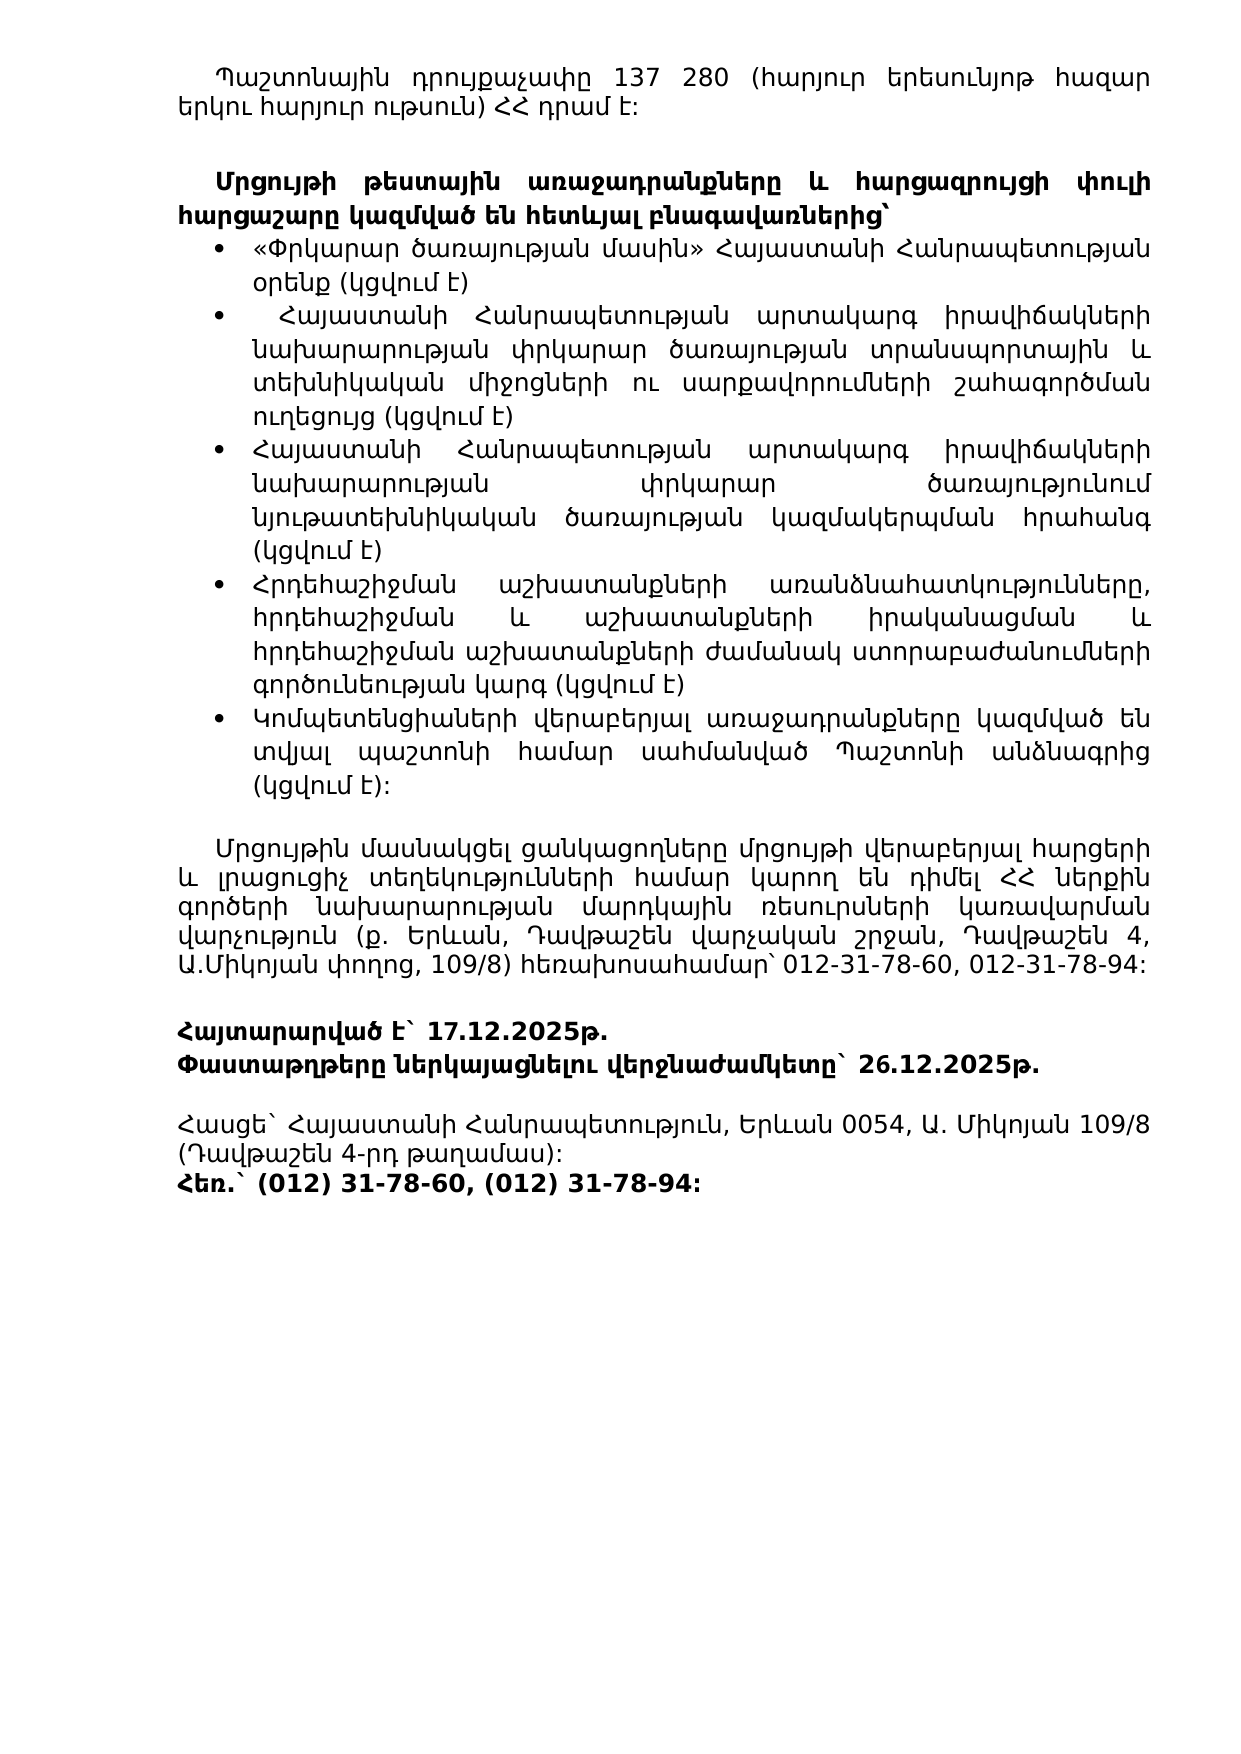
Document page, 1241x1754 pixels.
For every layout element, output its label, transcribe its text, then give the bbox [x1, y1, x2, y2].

list Հայաստանի Հանրապետության արտակարգ իրավիճակների նախարարության փրկարար ծառայության տրանսպորտային և տեխնիկական միջոցների ու սարքավորումների շահագործման ուղեցույց (կցվում է) [215, 301, 1152, 431]
list Հրդեհաշիջման աշխատանքների առանձնահատկությունները, հրդեհաշիջման և աշխատանքների իրականացման և հրդեհաշիջման աշխատանքների ժամանակ ստորաբաժանումների գործունեության կարգ (կցվում է) [215, 570, 1152, 699]
list Հայաստանի Հանրապետության արտակարգ իրավիճակների նախարարության փրկարար ծառայությունում նյութատեխնիկական ծառայության կազմակերպման հրահանգ (կցվում է) [215, 436, 1152, 565]
list Կոմպետենցիաների վերաբերյալ առաջադրանքները կազմված են տվյալ պաշտոնի համար սահմանված Պաշտոնի անձնագրից (կցվում է): [215, 704, 1152, 800]
text Հասցե` Հայաստանի Հանրապետություն, Երևան 0054, Ա. Միկոյան 109/8 (Դավթաշեն 4-րդ թաղամաս): [177, 1110, 1152, 1169]
text Պաշտոնային դրույքաչափը 137 280 (հարյուր երեսունյոթ հազար երկու հարյուր ութսուն) ՀՀ դրամ է: [177, 63, 1152, 121]
text Հայտարարված է` 17․12.2025թ. [177, 1013, 1152, 1047]
text Փաստաթղթերը ներկայացնելու վերջնաժամկետը` 26․12.2025թ. [177, 1047, 1152, 1081]
text Հեռ.` (012) 31-78-60, (012) 31-78-94։ [177, 1169, 1152, 1198]
text Մրցույթին մասնակցել ցանկացողները մրցույթի վերաբերյալ հարցերի և լրացուցիչ տեղեկությունների համար կարող են դիմել ՀՀ ներքին գործերի նախարարության մարդկային ռեսուրսների կառավարման վարչություն (ք. Երևան, Դավթաշեն վարչական շրջան, Դավթաշեն 4, Ա.Միկոյան փողոց, 109/8) հեռախոսահամար՝ 012-31-78-60, 012-31-78-94: [177, 834, 1152, 979]
text Մրցույթի թեստային առաջադրանքները և հարցազրույցի փուլի հարցաշարը կազմված են հետևյալ բնագավառներից՝ [177, 167, 1152, 230]
list «Փրկարար ծառայության մասին» Հայաստանի Հանրապետության օրենք (կցվում է) [215, 234, 1152, 297]
